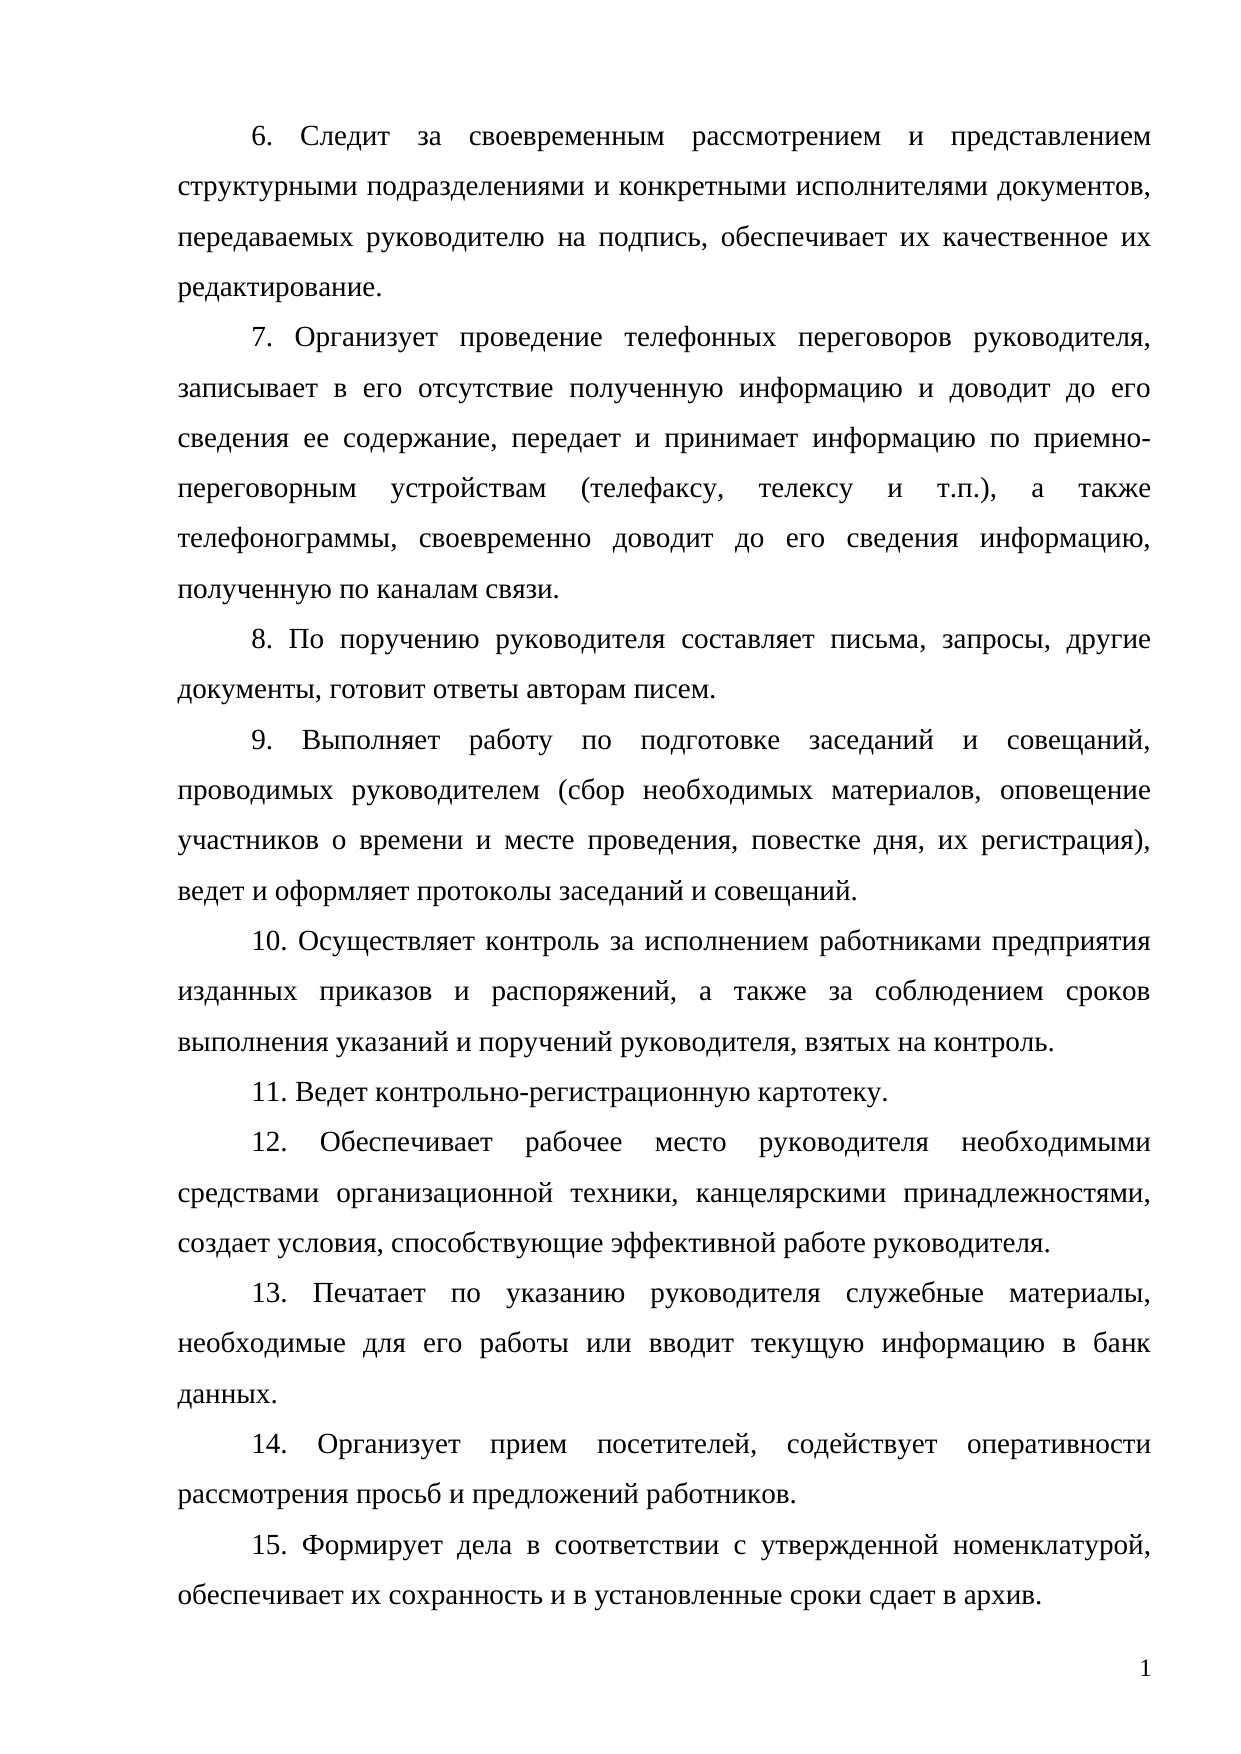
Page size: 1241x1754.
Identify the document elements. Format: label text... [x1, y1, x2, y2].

text 10. Осуществляет контроль за исполнением работниками предприятия изданных приказов и распоряжений, а также за соблюдением сроков выполнения указаний и поручений руководителя, взятых на контроль. [177, 923, 1152, 1057]
text 12. Обеспечивает рабочее место руководителя необходимыми средствами организационной техники, канцелярскими принадлежностями, создает условия, способствующие эффективной работе руководителя. [177, 1124, 1152, 1258]
text 11. Ведет контрольно-регистрационную картотеку. [177, 1074, 1152, 1108]
text 7. Организует проведение телефонных переговоров руководителя, записывает в его отсутствие полученную информацию и доводит до его сведения ее содержание, передает и принимает информацию по приемно-переговорным устройствам (телефаксу, телексу и т.п.), а также телефонограммы, своевременно доводит до его сведения информацию, полученную по каналам связи. [177, 319, 1152, 604]
text 6. Следит за своевременным рассмотрением и представлением структурными подразделениями и конкретными исполнителями документов, передаваемых руководителю на подпись, обеспечивает их качественное их редактирование. [177, 118, 1152, 303]
text 13. Печатает по указанию руководителя служебные материалы, необходимые для его работы или вводит текущую информацию в банк данных. [177, 1275, 1152, 1409]
text 15. Формирует дела в соответствии с утвержденной номенклатурой, обеспечивает их сохранность и в установленные сроки сдает в архив. [177, 1527, 1152, 1611]
text 9. Выполняет работу по подготовке заседаний и совещаний, проводимых руководителем (сбор необходимых материалов, оповещение участников о времени и месте проведения, повестке дня, их регистрация), ведет и оформляет протоколы заседаний и совещаний. [177, 722, 1152, 906]
text 8. По поручению руководителя составляет письма, запросы, другие документы, готовит ответы авторам писем. [177, 621, 1152, 705]
text 14. Организует прием посетителей, содействует оперативности рассмотрения просьб и предложений работников. [177, 1426, 1152, 1510]
